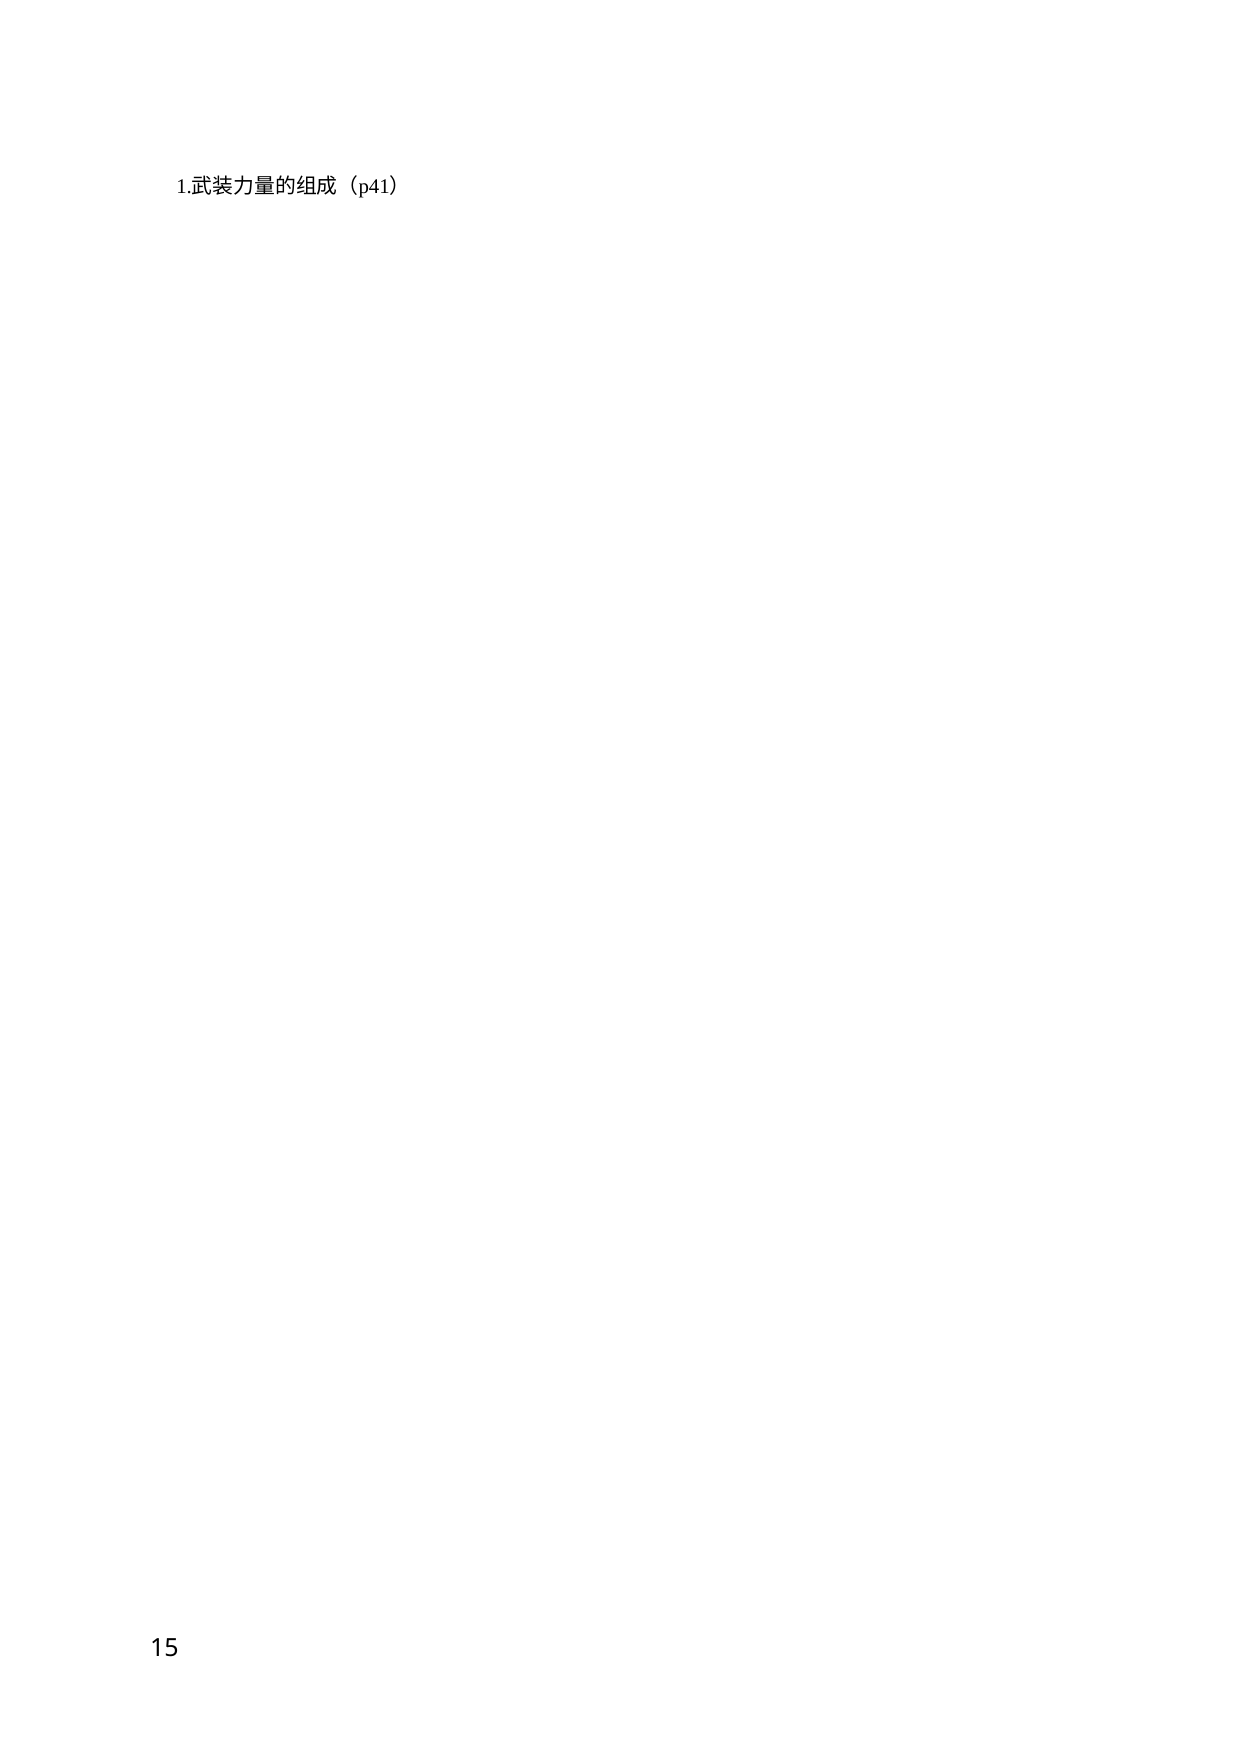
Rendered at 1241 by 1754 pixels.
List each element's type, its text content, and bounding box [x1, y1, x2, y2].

text 1.武装力量的组成（p41） [150, 169, 1090, 199]
